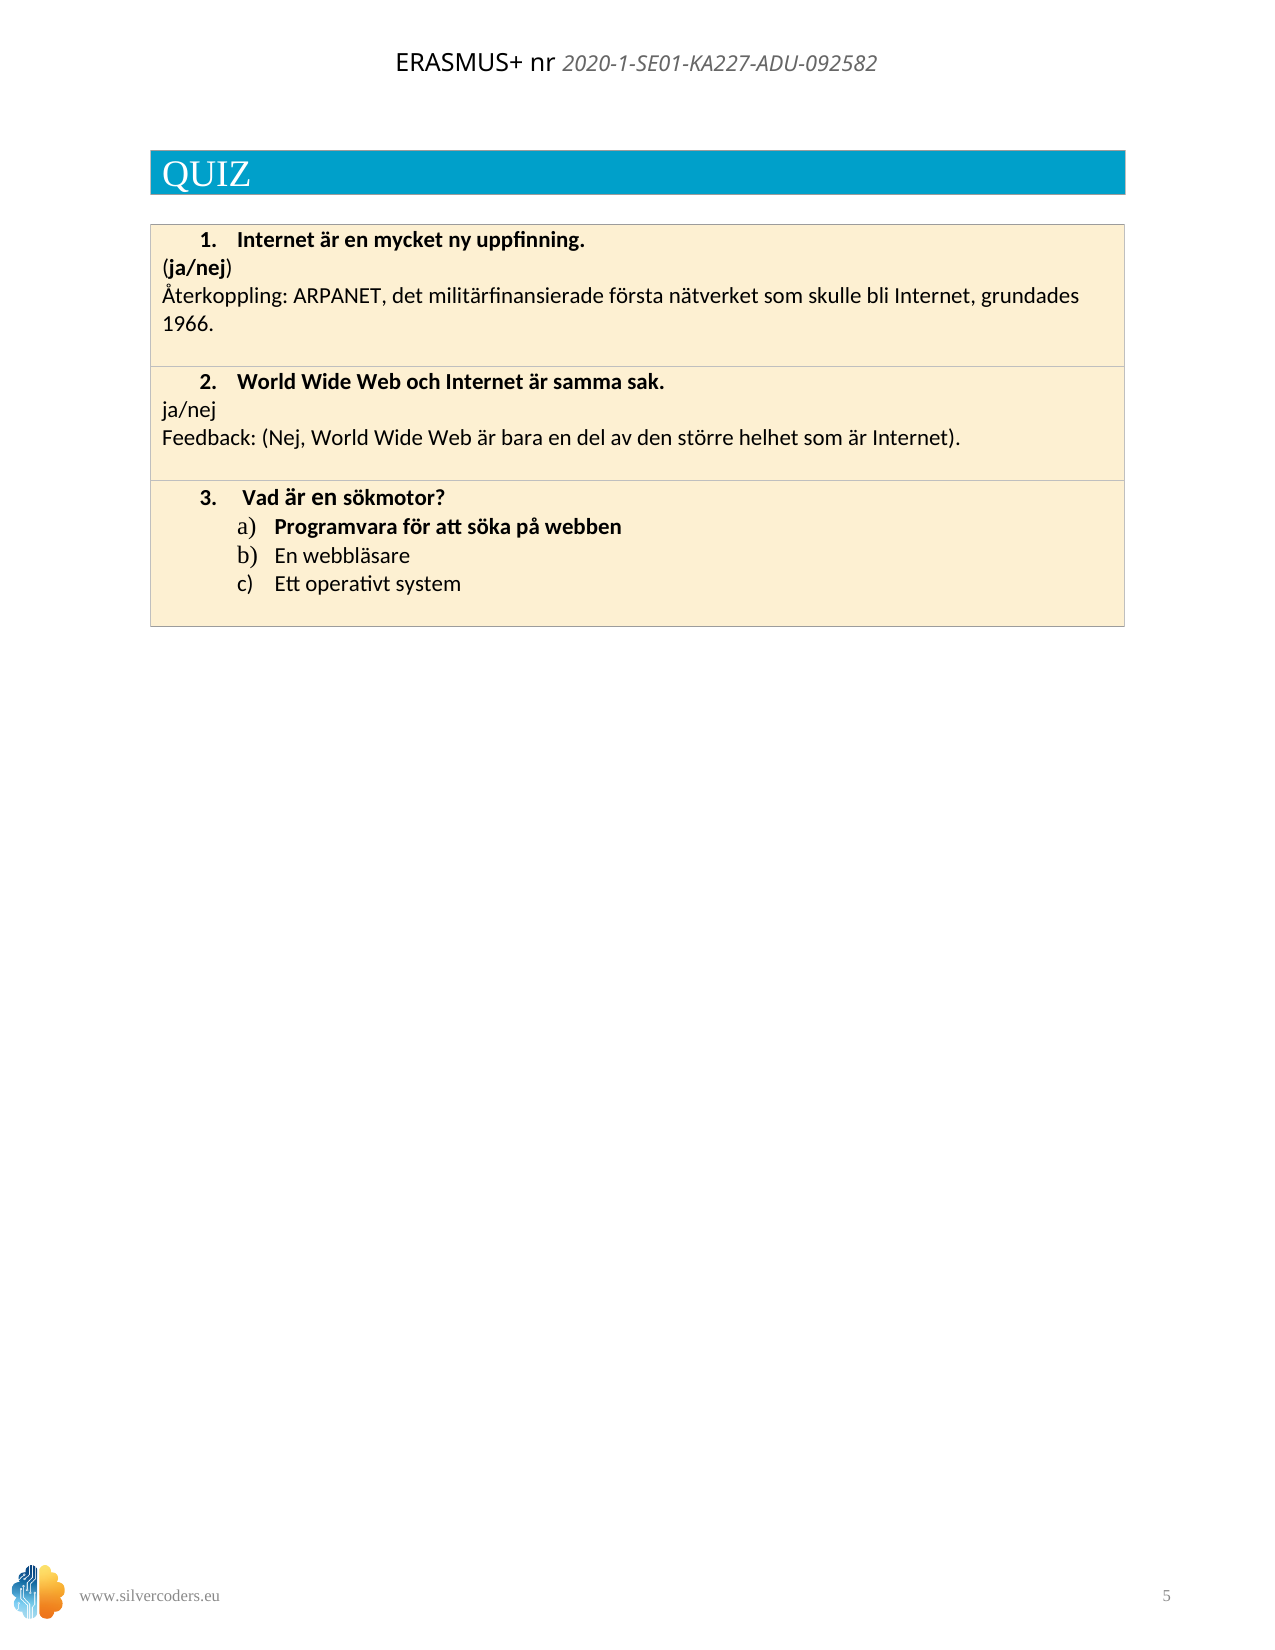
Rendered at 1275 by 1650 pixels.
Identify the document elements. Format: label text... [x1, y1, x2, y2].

picture [11, 1565, 65, 1619]
table_header QUIZ [151, 151, 1125, 194]
table_header Internet är en mycket ny uppfinning. (ja/nej) Återkoppling: ARPANET, det militärfinansierade första nätverket som skulle bli Internet, grundades 1966. [151, 225, 1124, 366]
table_cell World Wide Web och Internet är samma sak. ja/nej Feedback: (Nej, World Wide Web är bara en del av den större helhet som är Internet). [151, 367, 1124, 480]
table_cell Vad är en sökmotor? Programvara för att söka på webben En webbläsare Ett operativt system [151, 481, 1124, 626]
